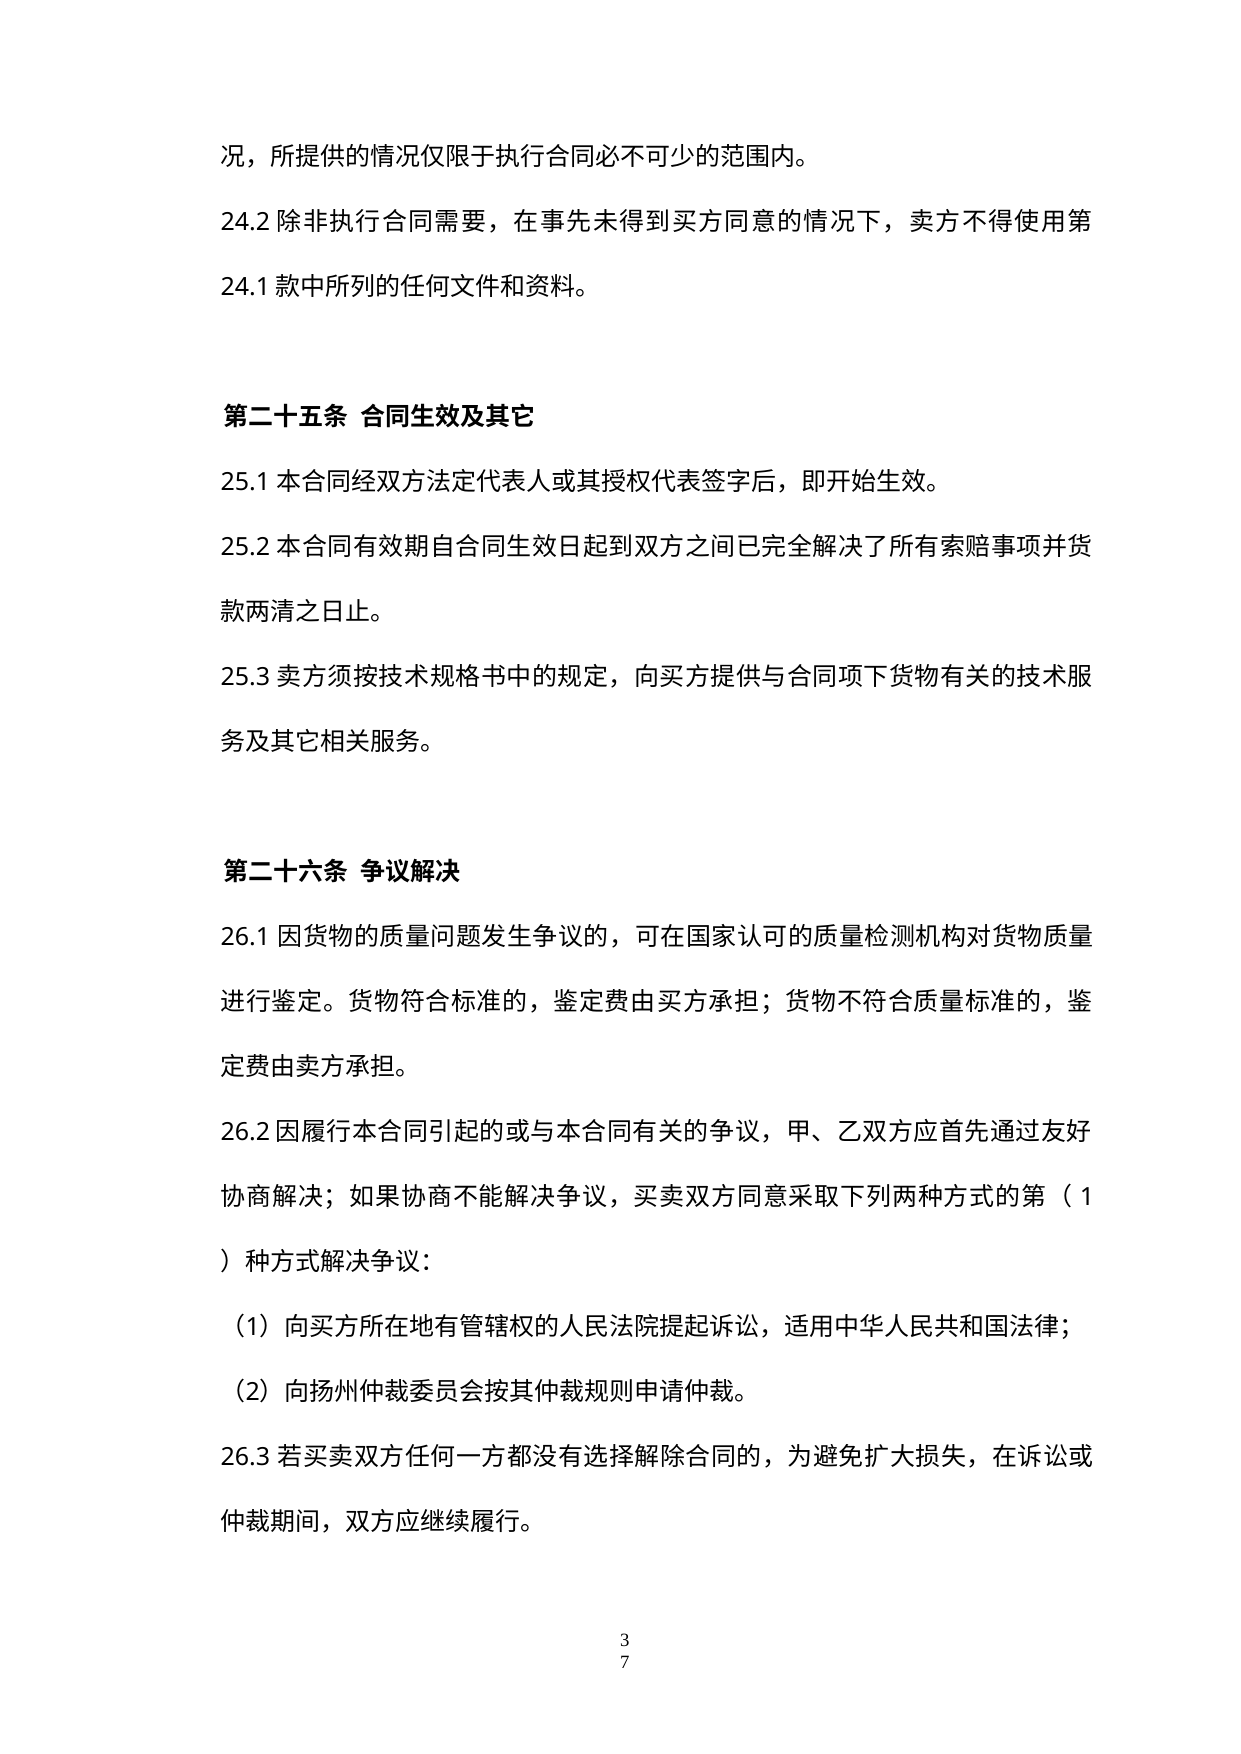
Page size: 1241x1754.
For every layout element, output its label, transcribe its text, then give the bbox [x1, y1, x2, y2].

list 26.2因履行本合同引起的或与本合同有关的争议，甲、乙双方应首先通过友好协商解决；如果协商不能解决争议，买卖双方同意采取下列两种方式的第（ 1 ）种方式解决争议： [220, 1097, 1094, 1292]
list （1）向买方所在地有管辖权的人民法院提起诉讼，适用中华人民共和国法律； [220, 1292, 1094, 1357]
list 除非执行合同需要，在事先未得到买方同意的情况下，卖方不得使用第24.1款中所列的任何文件和资料。 [220, 187, 1094, 317]
list 卖方须按技术规格书中的规定，向买方提供与合同项下货物有关的技术服务及其它相关服务。 [220, 642, 1094, 772]
text 第二十六条 争议解决 [164, 837, 1094, 902]
list 26.1 因货物的质量问题发生争议的，可在国家认可的质量检测机构对货物质量进行鉴定。货物符合标准的，鉴定费由买方承担；货物不符合质量标准的，鉴定费由卖方承担。 [220, 902, 1094, 1097]
list 本合同经双方法定代表人或其授权代表签字后，即开始生效。 [220, 447, 1094, 512]
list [220, 122, 1094, 187]
list 26.3 若买卖双方任何一方都没有选择解除合同的，为避免扩大损失，在诉讼或仲裁期间，双方应继续履行。 [220, 1422, 1094, 1552]
text 第二十五条 合同生效及其它 [164, 382, 1094, 447]
list 本合同有效期自合同生效日起到双方之间已完全解决了所有索赔事项并货款两清之日止。 [220, 512, 1094, 642]
list （2）向扬州仲裁委员会按其仲裁规则申请仲裁。 [220, 1357, 1094, 1422]
